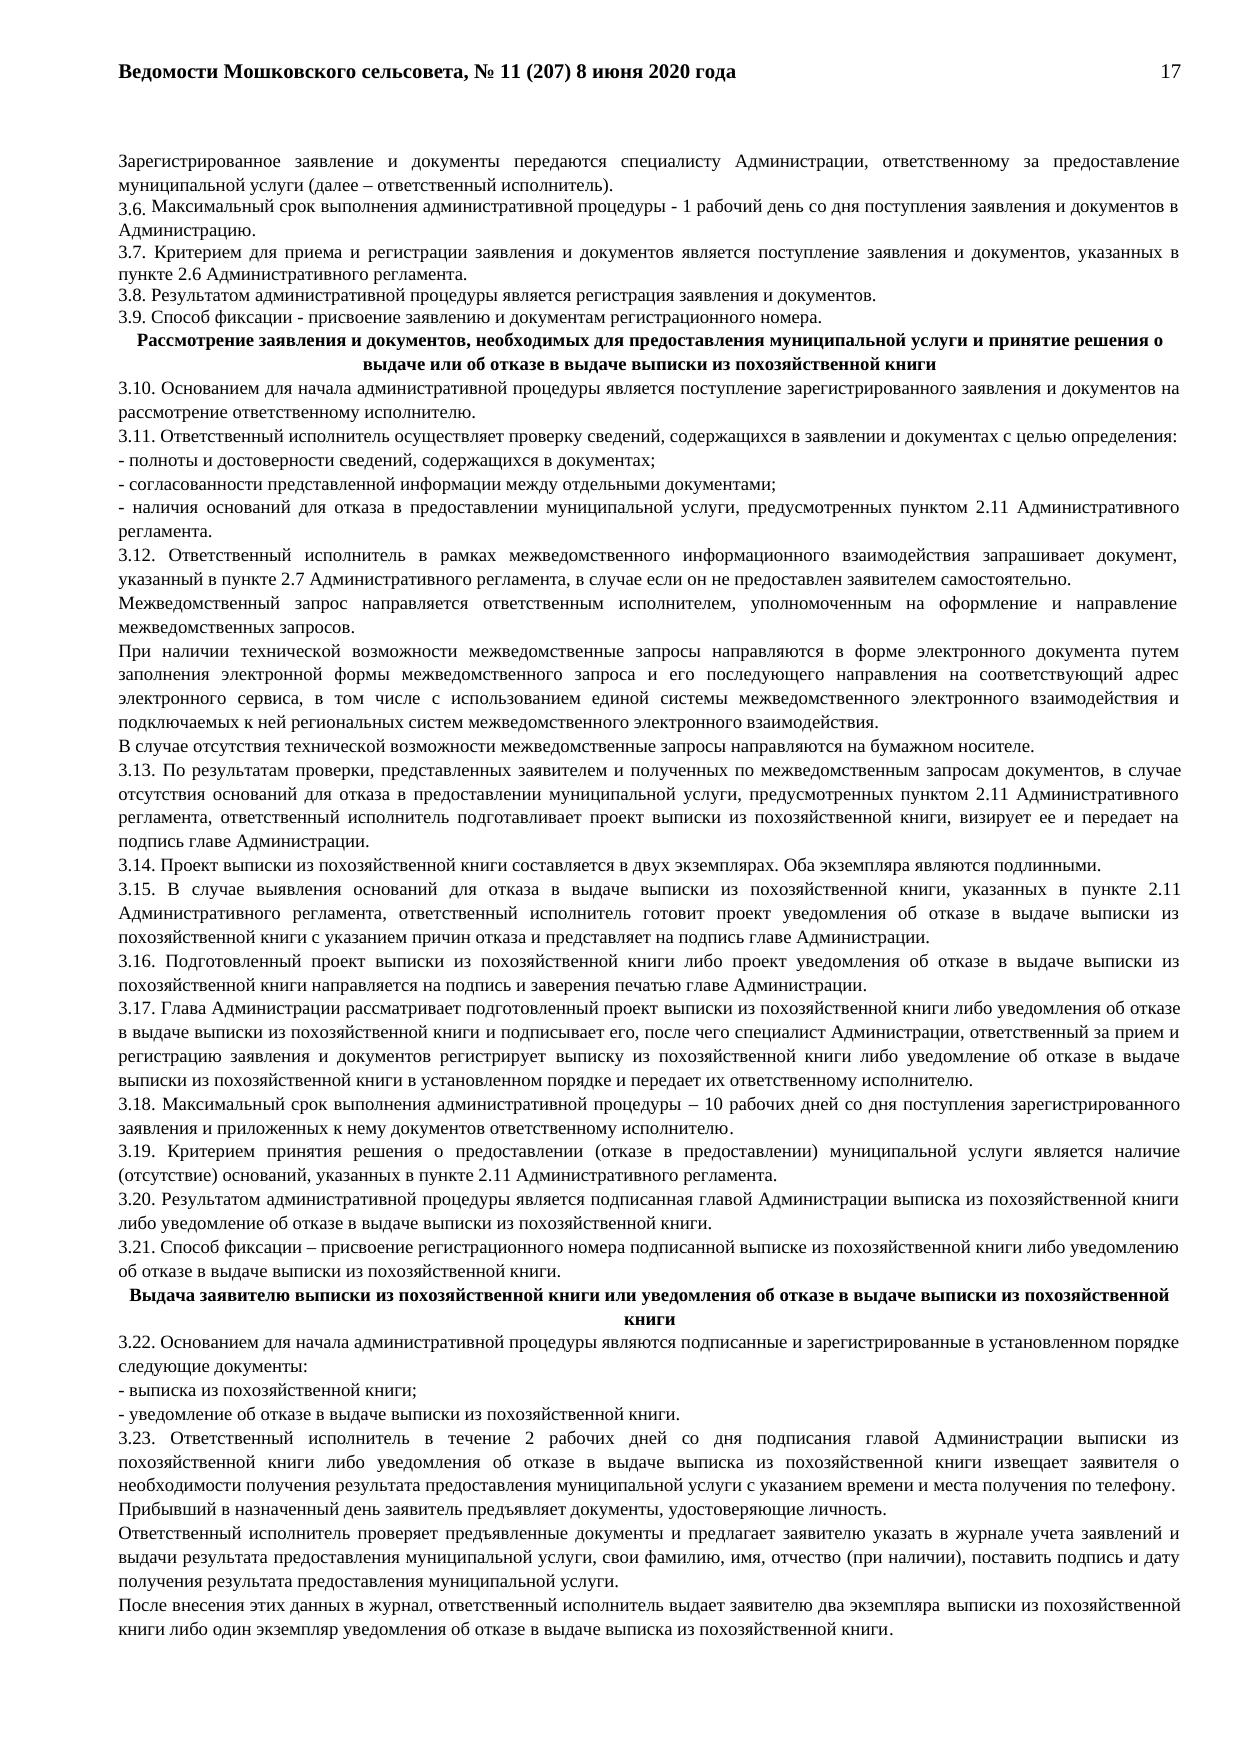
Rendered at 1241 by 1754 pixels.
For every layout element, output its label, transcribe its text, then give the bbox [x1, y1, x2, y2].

text - уведомление об отказе в выдаче выписки из похозяйственной книги. [118, 1401, 1181, 1424]
text 3.20. Результатом административной процедуры является подписанная главой Администрации выписка из похозяйственной книги либо уведомление об отказе в выдаче выписки из похозяйственной книги. [118, 1186, 1181, 1233]
text 3.16. Подготовленный проект выписки из похозяйственной книги либо проект уведомления об отказе в выдаче выписки из похозяйственной книги направляется на подпись и заверения печатью главе Администрации. [118, 947, 1181, 995]
text - полноты и достоверности сведений, содержащихся в документах; [118, 446, 1181, 470]
text 3.7. Критерием для приема и регистрации заявления и документов является поступление заявления и документов, указанных в пункте 2.6 Административного регламента. [118, 241, 1181, 284]
text 3.13. По результатам проверки, представленных заявителем и полученных по межведомственным запросам документов, в случае отсутствия оснований для отказа в предоставлении муниципальной услуги, предусмотренных пунктом 2.11 Административного регламента, ответственный исполнитель подготавливает проект выписки из похозяйственной книги, визирует ее и передает на подпись главе Администрации. [118, 756, 1181, 852]
text Выдача заявителю выписки из похозяйственной книги или уведомления об отказе в выдаче выписки из похозяйственной книги [118, 1281, 1181, 1329]
text 3.10. Основанием для начала административной процедуры является поступление зарегистрированного заявления и документов на рассмотрение ответственному исполнителю. [118, 375, 1181, 422]
text - выписка из похозяйственной книги; [118, 1377, 1181, 1401]
text 3.12. Ответственный исполнитель в рамках межведомственного информационного взаимодействия запрашивает документ, указанный в пункте 2.7 Административного регламента, в случае если он не предоставлен заявителем самостоятельно. [118, 542, 1179, 589]
text После внесения этих данных в журнал, ответственный исполнитель выдает заявителю два экземпляра выписки из похозяйственной книги либо один экземпляр уведомления об отказе в выдаче выписка из похозяйственной книги. [118, 1591, 1181, 1639]
text 3.19. Критерием принятия решения о предоставлении (отказе в предоставлении) муниципальной услуги является наличие (отсутствие) оснований, указанных в пункте 2.11 Административного регламента. [118, 1138, 1181, 1186]
text 3.14. Проект выписки из похозяйственной книги составляется в двух экземплярах. Оба экземпляра являются подлинными. [118, 852, 1181, 876]
text Рассмотрение заявления и документов, необходимых для предоставления муниципальной услуги и принятие решения о выдаче или об отказе в выдаче выписки из похозяйственной книги [118, 327, 1181, 375]
text 3.11. Ответственный исполнитель осуществляет проверку сведений, содержащихся в заявлении и документах с целью определения: [118, 422, 1181, 446]
text - согласованности представленной информации между отдельными документами; [118, 470, 1181, 494]
text - наличия оснований для отказа в предоставлении муниципальной услуги, предусмотренных пунктом 2.11 Административного регламента. [118, 494, 1181, 542]
text 3.22. Основанием для начала административной процедуры являются подписанные и зарегистрированные в установленном порядке следующие документы: [118, 1329, 1181, 1377]
text 3.17. Глава Администрации рассматривает подготовленный проект выписки из похозяйственной книги либо уведомления об отказе в выдаче выписки из похозяйственной книги и подписывает его, после чего специалист Администрации, ответственный за прием и регистрацию заявления и документов регистрирует выписку из похозяйственной книги либо уведомление об отказе в выдаче выписки из похозяйственной книги в установленном порядке и передает их ответственному исполнителю. [118, 995, 1181, 1090]
text 3.15. В случае выявления оснований для отказа в выдаче выписки из похозяйственной книги, указанных в пункте 2.11 Административного регламента, ответственный исполнитель готовит проект уведомления об отказе в выдаче выписки из похозяйственной книги с указанием причин отказа и представляет на подпись главе Администрации. [118, 876, 1181, 947]
text Зарегистрированное заявление и документы передаются специалисту Администрации, ответственному за предоставление муниципальной услуги (далее – ответственный исполнитель). [118, 148, 1181, 195]
text При наличии технической возможности межведомственные запросы направляются в форме электронного документа путем заполнения электронной формы межведомственного запроса и его последующего направления на соответствующий адрес электронного сервиса, в том числе с использованием единой системы межведомственного электронного взаимодействия и подключаемых к ней региональных систем межведомственного электронного взаимодействия. [118, 637, 1181, 733]
text 3.9. Способ фиксации - присвоение заявлению и документам регистрационного номера. [118, 306, 1181, 327]
text Межведомственный запрос направляется ответственным исполнителем, уполномоченным на оформление и направление межведомственных запросов. [118, 589, 1179, 637]
text 3.8. Результатом административной процедуры является регистрация заявления и документов. [118, 284, 1181, 306]
text В случае отсутствия технической возможности межведомственные запросы направляются на бумажном носителе. [118, 733, 1181, 756]
text Прибывший в назначенный день заявитель предъявляет документы, удостоверяющие личность. [118, 1496, 1181, 1520]
text 3.18. Максимальный срок выполнения административной процедуры – 10 рабочих дней со дня поступления зарегистрированного заявления и приложенных к нему документов ответственному исполнителю. [118, 1090, 1181, 1138]
text 3.23. Ответственный исполнитель в течение 2 рабочих дней со дня подписания главой Администрации выписки из похозяйственной книги либо уведомления об отказе в выдаче выписка из похозяйственной книги извещает заявителя о необходимости получения результата предоставления муниципальной услуги с указанием времени и места получения по телефону. [118, 1424, 1181, 1496]
text 3.6. Максимальный срок выполнения административной процедуры - 1 рабочий день со дня поступления заявления и документов в Администрацию. [118, 195, 1181, 241]
text Ответственный исполнитель проверяет предъявленные документы и предлагает заявителю указать в журнале учета заявлений и выдачи результата предоставления муниципальной услуги, свои фамилию, имя, отчество (при наличии), поставить подпись и дату получения результата предоставления муниципальной услуги. [118, 1520, 1181, 1591]
text 3.21. Способ фиксации – присвоение регистрационного номера подписанной выписке из похозяйственной книги либо уведомлению об отказе в выдаче выписки из похозяйственной книги. [118, 1233, 1181, 1281]
